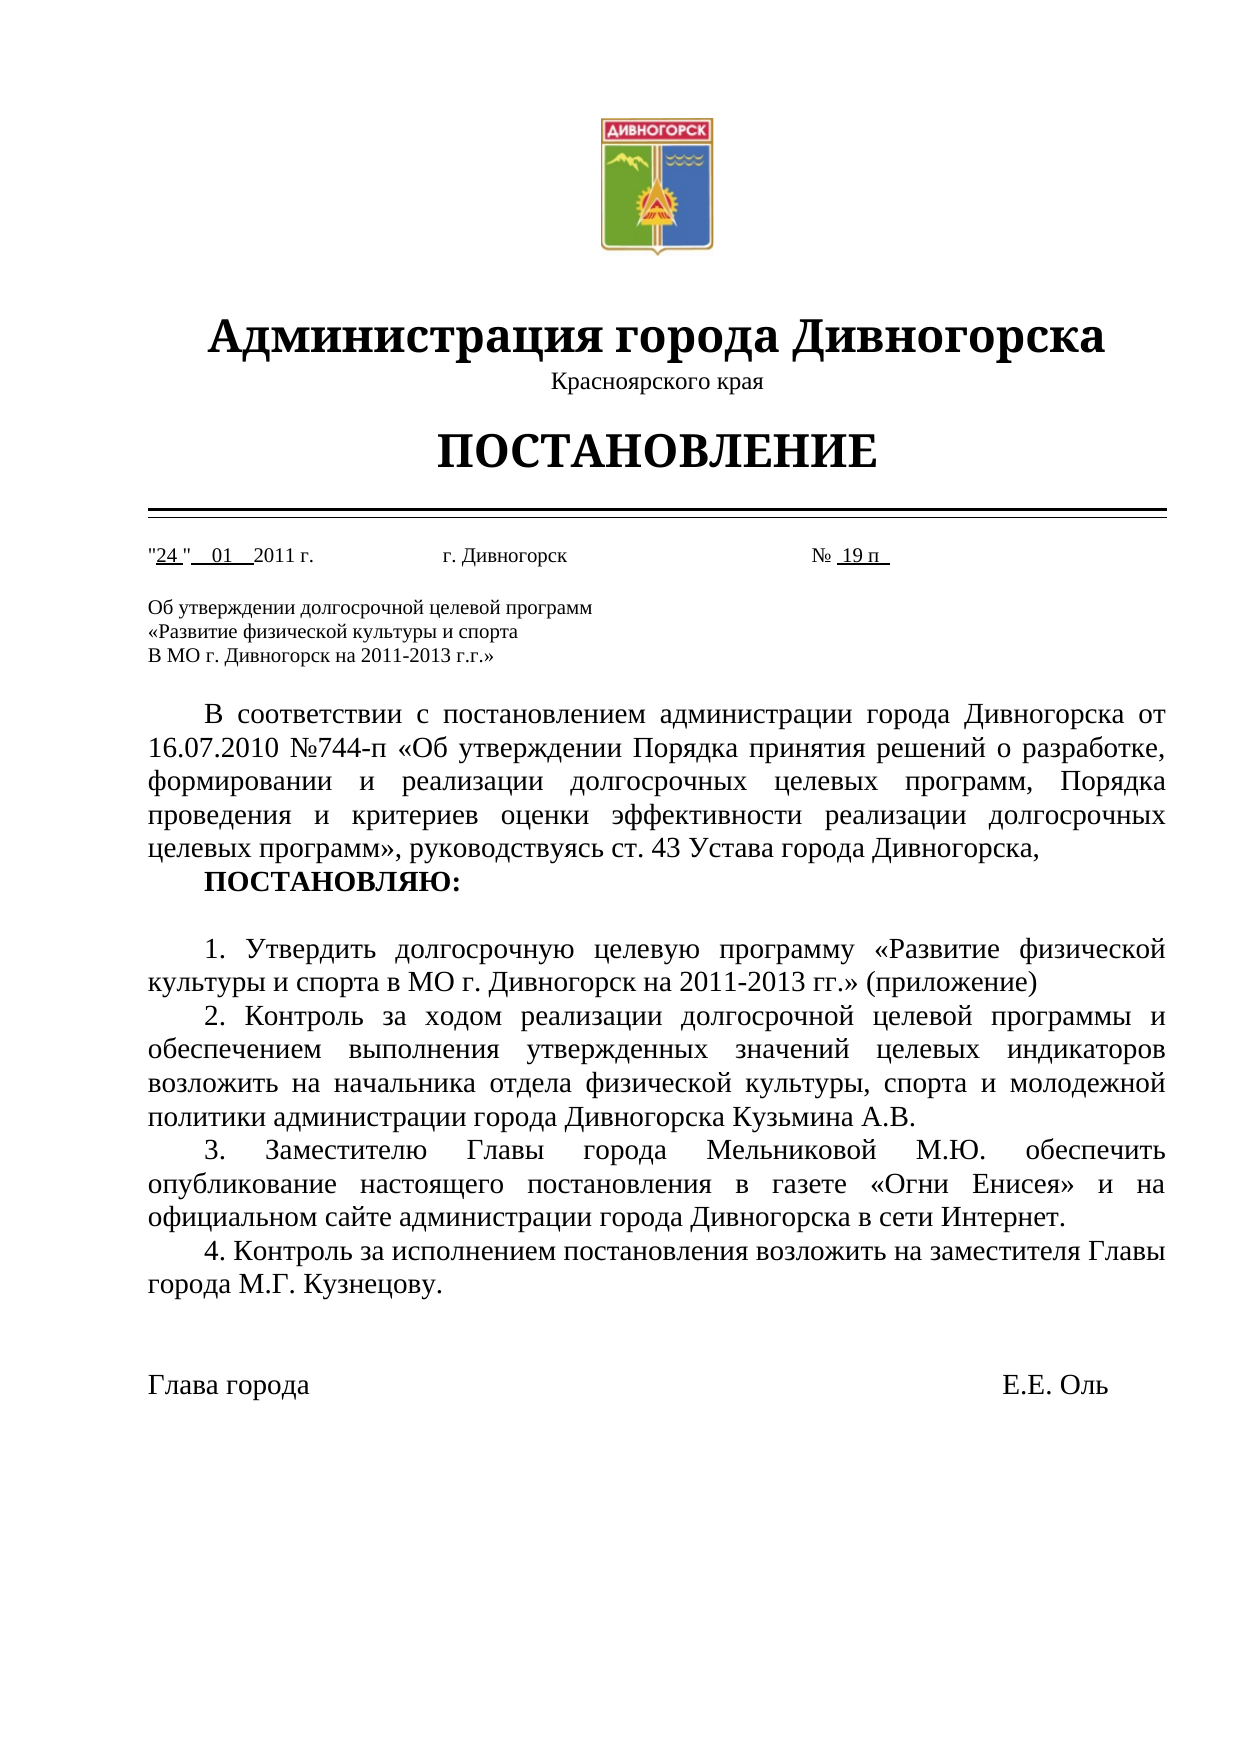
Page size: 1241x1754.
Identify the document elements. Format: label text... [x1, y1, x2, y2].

title «Развитие физической культуры и спорта [148, 619, 1167, 643]
text В соответствии с постановлением администрации города Дивногорска от 16.07.2010 №744-п «Об утверждении Порядка принятия решений о разработке, формировании и реализации долгосрочных целевых программ, Порядка проведения и критериев оценки эффективности реализации долгосрочных целевых программ», руководствуясь ст. 43 Устава города Дивногорска, [148, 696, 1167, 864]
text 2. Контроль за ходом реализации долгосрочной целевой программы и обеспечением выполнения утвержденных значений целевых индикаторов возложить на начальника отдела физической культуры, спорта и молодежной политики администрации города Дивногорска Кузьмина А.В. [148, 998, 1167, 1132]
text "24 " 01 2011 г. г. Дивногорск № 19 п [148, 542, 1167, 567]
title В МО г. Дивногорск на 2011-2013 г.г.» [148, 643, 1167, 667]
subtitle ПОСТАНОВЛЕНИЕ [148, 419, 1167, 481]
text 3. Заместителю Главы города Мельниковой М.Ю. обеспечить опубликование настоящего постановления в газете «Огни Енисея» и на официальном сайте администрации города Дивногорска в сети Интернет. [148, 1132, 1167, 1233]
picture [601, 118, 714, 256]
text 4. Контроль за исполнением постановления возложить на заместителя Главы города М.Г. Кузнецову. [148, 1233, 1167, 1300]
subtitle Красноярского края [148, 366, 1167, 395]
text Глава города Е.Е. Оль [148, 1367, 1167, 1401]
text ПОСТАНОВЛЯЮ: [148, 864, 1167, 897]
title Об утверждении долгосрочной целевой программ [148, 595, 1167, 619]
subtitle Администрация города Дивногорска [148, 304, 1167, 366]
text 1. Утвердить долгосрочную целевую программу «Развитие физической культуры и спорта в МО г. Дивногорск на 2011-2013 гг.» (приложение) [148, 931, 1167, 998]
